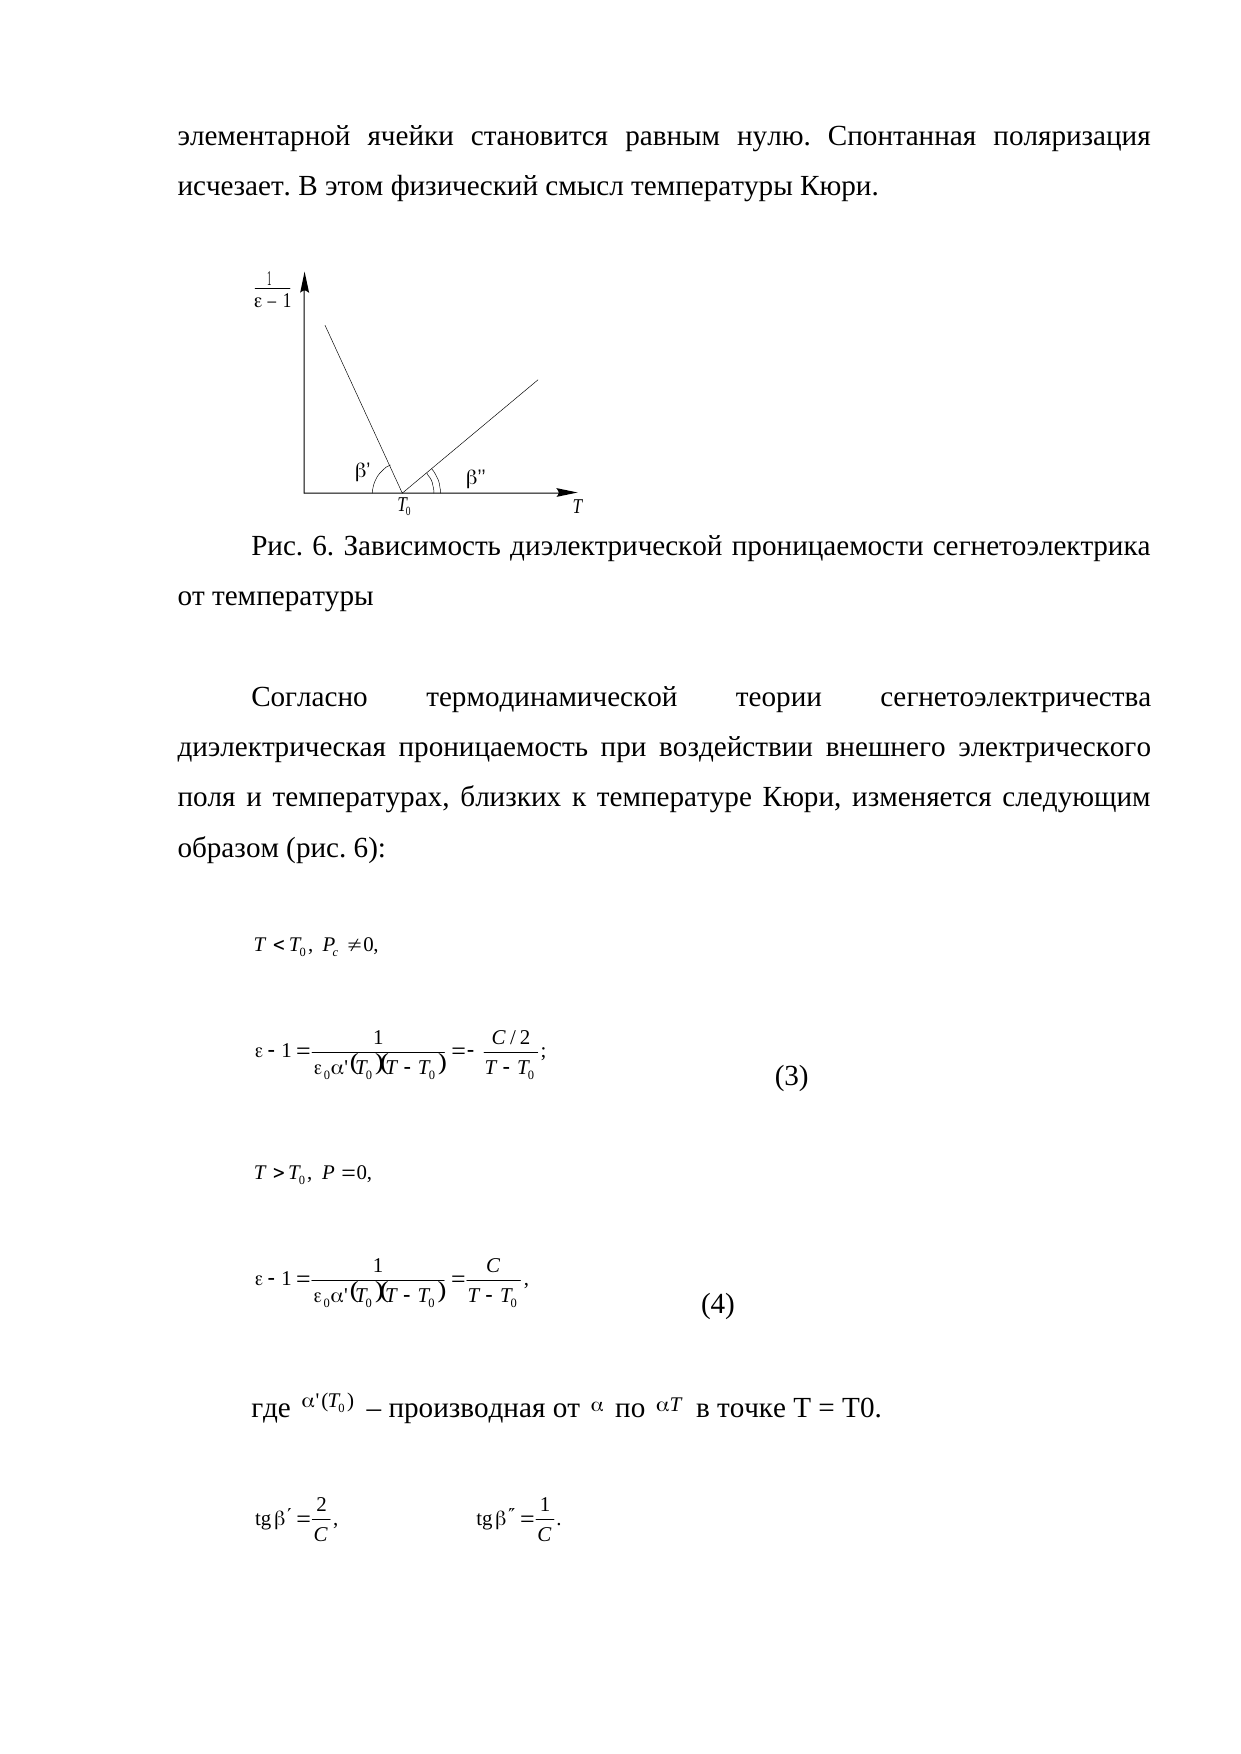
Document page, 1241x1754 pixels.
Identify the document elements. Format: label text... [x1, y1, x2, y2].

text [177, 118, 1152, 202]
text Рис. 6. Зависимость диэлектрической проницаемости сегнетоэлектрика от температуры [177, 528, 1152, 612]
text где – производная от по в точке Т = Т0. [177, 1387, 1152, 1424]
text Согласно термодинамической теории сегнетоэлектричества диэлектрическая проницаемость при воздействии внешнего электрического поля и температурах, близких к температуре Кюри, изменяется следующим образом (рис. 6): [177, 679, 1152, 863]
text (4) [177, 1252, 1152, 1319]
text (3) [177, 1024, 1152, 1091]
